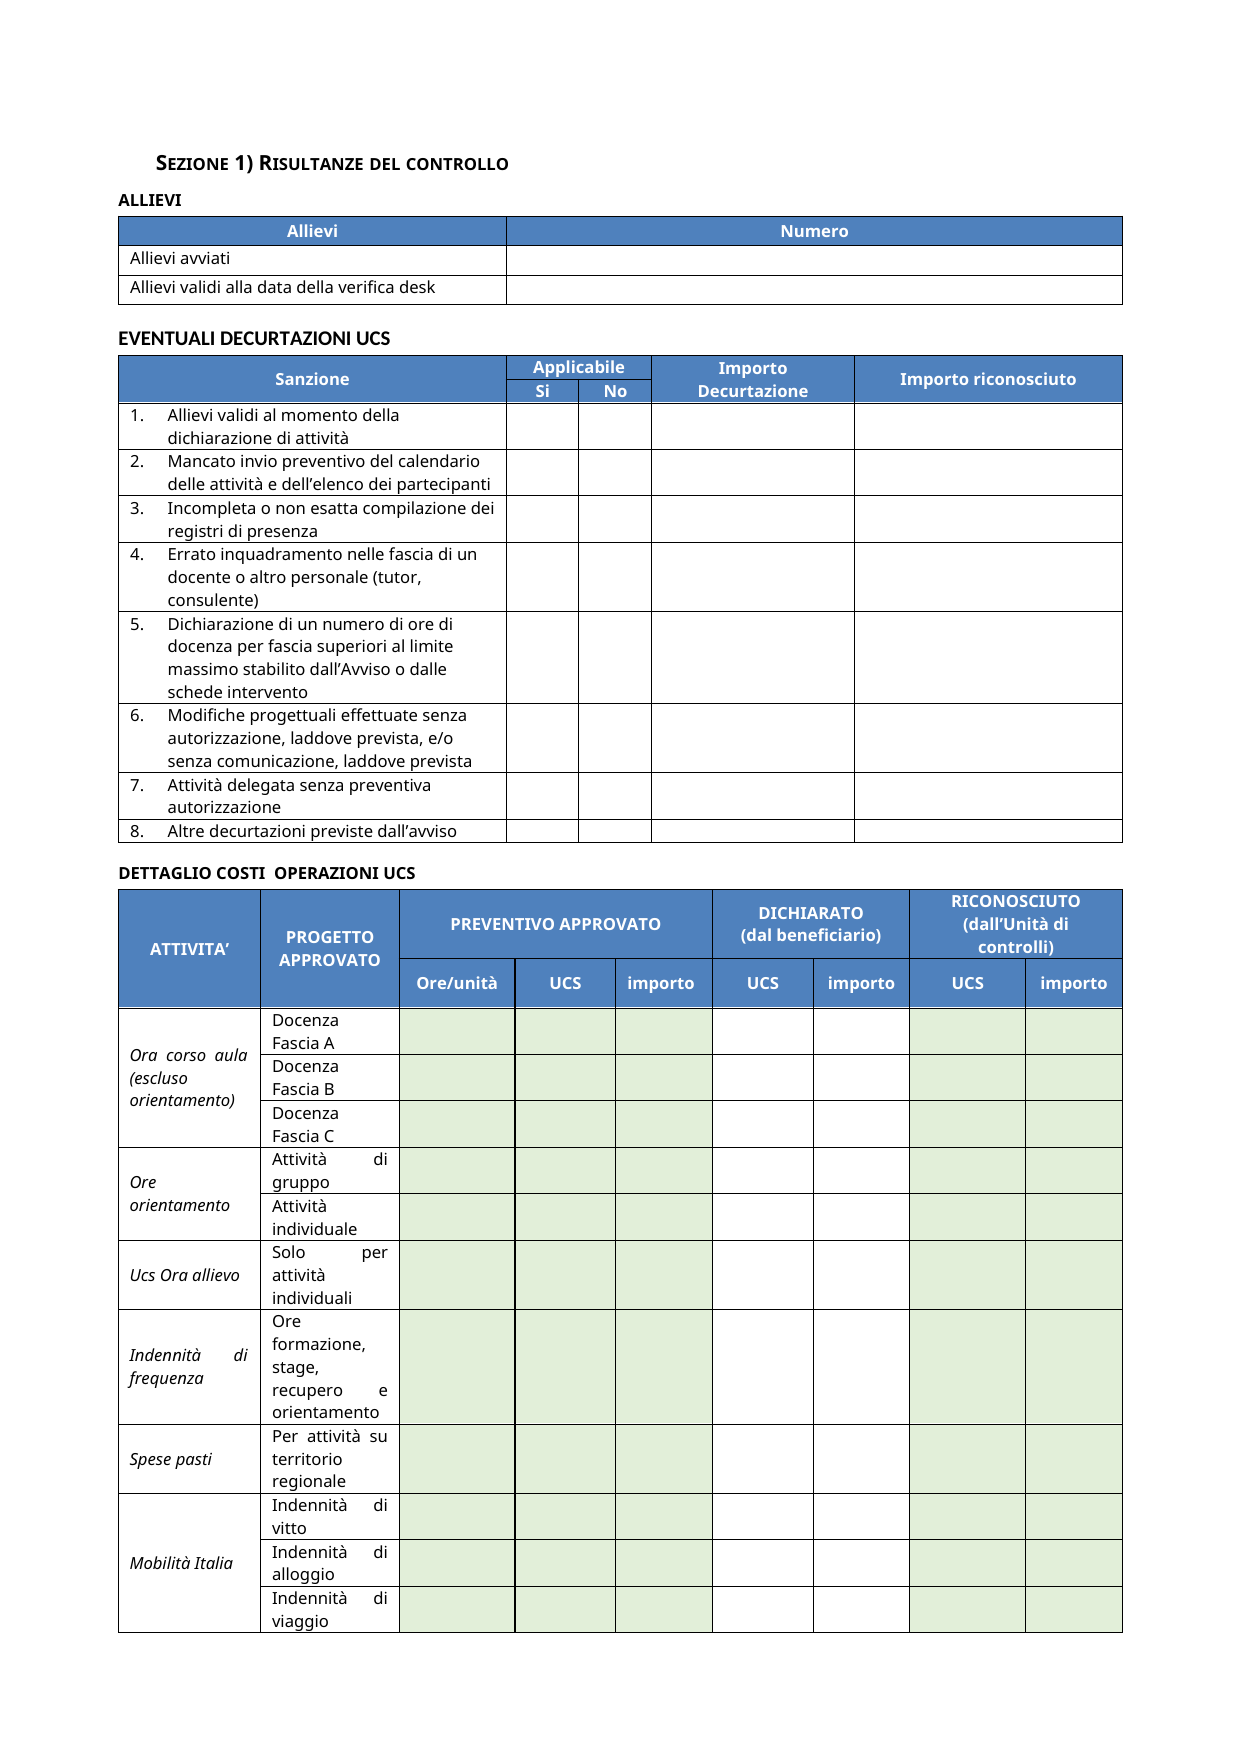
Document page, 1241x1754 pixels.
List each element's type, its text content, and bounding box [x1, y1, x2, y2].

table_cell [910, 1055, 1025, 1100]
table_header ATTIVITA’ [119, 890, 260, 1007]
table_cell [516, 1055, 615, 1100]
table_cell [516, 1310, 615, 1423]
table_header DICHIARATO (dal beneficiario) [713, 890, 909, 958]
table_cell [579, 704, 651, 772]
table_cell [1026, 1587, 1122, 1632]
table_cell [1026, 1194, 1122, 1240]
table_cell [579, 543, 651, 611]
table_cell Ore orientamento [119, 1148, 260, 1240]
table_cell [910, 1148, 1025, 1193]
table_cell [400, 1310, 514, 1423]
table_cell Attività individuale [261, 1194, 399, 1240]
table_cell [616, 1101, 712, 1147]
table_cell [516, 1194, 615, 1240]
table_cell Indennità di vitto [261, 1494, 399, 1539]
table_cell [713, 1310, 813, 1423]
table_cell Allievi validi al momento della dichiarazione di attività [119, 404, 506, 449]
table_cell [814, 1101, 909, 1147]
table_cell [910, 1101, 1025, 1147]
table_cell [579, 820, 651, 842]
table_cell Docenza Fascia C [261, 1101, 399, 1147]
table_cell [910, 1494, 1025, 1539]
table_cell [616, 1148, 712, 1193]
table_cell [713, 1101, 813, 1147]
table_cell UCS [713, 959, 813, 1007]
table_cell [652, 820, 854, 842]
table_header Sanzione [119, 356, 506, 402]
table_cell [616, 1194, 712, 1240]
table_cell [1026, 1241, 1122, 1309]
table_cell UCS [516, 959, 615, 1007]
table_cell [713, 1494, 813, 1539]
table_cell [579, 773, 651, 818]
table_cell importo [814, 959, 909, 1007]
table_cell [507, 246, 1122, 275]
table_cell [713, 1425, 813, 1493]
table_cell [855, 404, 1122, 449]
table_cell [507, 543, 578, 611]
table_cell [652, 704, 854, 772]
table_cell Mancato invio preventivo del calendario delle attività e dell’elenco dei partecipanti [119, 450, 506, 495]
table_cell [579, 404, 651, 449]
table_cell [713, 1540, 813, 1586]
table_cell [507, 612, 578, 703]
table_cell importo [1026, 959, 1122, 1007]
table_cell Dichiarazione di un numero di ore di docenza per fascia superiori al limite massimo stabilito dall’Avviso o dalle schede intervento [119, 612, 506, 703]
text Sezione 1) Risultanze del controllo [156, 148, 1122, 176]
table_cell [516, 1101, 615, 1147]
table_cell [910, 1540, 1025, 1586]
table_cell [1026, 1148, 1122, 1193]
table_cell [400, 1241, 514, 1309]
table_cell [507, 496, 578, 542]
table_cell [652, 450, 854, 495]
table_cell [814, 1587, 909, 1632]
table_cell [516, 1540, 615, 1586]
table_cell Attività di gruppo [261, 1148, 399, 1193]
table_cell [713, 1148, 813, 1193]
table_cell [1026, 1540, 1122, 1586]
table_cell [616, 1425, 712, 1493]
table_cell [814, 1055, 909, 1100]
table_cell [910, 1425, 1025, 1493]
table_cell Allievi validi alla data della verifica desk [119, 276, 506, 304]
table_cell [910, 1587, 1025, 1632]
table_cell Indennità di viaggio [261, 1587, 399, 1632]
table_header Applicabile [507, 356, 651, 379]
table_cell [855, 496, 1122, 542]
table_cell Per attività su territorio regionale [261, 1425, 399, 1493]
table_cell [616, 1587, 712, 1632]
table_cell Ora corso aula (escluso orientamento) [119, 1009, 260, 1147]
table_cell Allievi avviati [119, 246, 506, 275]
table_header RICONOSCIUTO (dall’Unità di controlli) [910, 890, 1122, 958]
table_cell UCS [910, 959, 1025, 1007]
table_cell Altre decurtazioni previste dall’avviso [119, 820, 506, 842]
table_cell Errato inquadramento nelle fascia di un docente o altro personale (tutor, consulente) [119, 543, 506, 611]
table_cell Indennità di frequenza [119, 1310, 260, 1423]
table_cell [814, 1310, 909, 1423]
table_cell [814, 1241, 909, 1309]
table_cell [1026, 1310, 1122, 1423]
table_cell [814, 1425, 909, 1493]
table_cell [855, 612, 1122, 703]
table_cell Spese pasti [119, 1425, 260, 1493]
table_cell [516, 1009, 615, 1054]
table_cell importo [616, 959, 712, 1007]
table_cell [814, 1540, 909, 1586]
table_cell [507, 276, 1122, 304]
text DETTAGLIO COSTI OPERAZIONI UCS [118, 867, 1122, 883]
table_cell [652, 404, 854, 449]
table_cell [579, 496, 651, 542]
table_header Importo Decurtazione [652, 356, 854, 402]
table_cell [855, 543, 1122, 611]
table_cell [855, 450, 1122, 495]
table_cell [713, 1194, 813, 1240]
table_cell [616, 1310, 712, 1423]
table_cell [616, 1009, 712, 1054]
table_cell [507, 704, 578, 772]
table_cell Indennità di alloggio [261, 1540, 399, 1586]
table_cell [652, 496, 854, 542]
table_cell [910, 1310, 1025, 1423]
table_cell [910, 1241, 1025, 1309]
table_cell [400, 1194, 514, 1240]
table_cell [855, 773, 1122, 818]
table_cell [814, 1494, 909, 1539]
text EVENTUALI DECURTAZIONI UCS [118, 331, 1122, 349]
table_cell [616, 1241, 712, 1309]
table_cell Si [507, 380, 578, 402]
table_cell Modifiche progettuali effettuate senza autorizzazione, laddove prevista, e/o senza comunicazione, laddove prevista [119, 704, 506, 772]
table_cell [855, 820, 1122, 842]
table_cell Ucs Ora allievo [119, 1241, 260, 1309]
table_cell [1026, 1055, 1122, 1100]
table_cell Ore/unità [400, 959, 514, 1007]
table_cell [400, 1101, 514, 1147]
table_cell [713, 1241, 813, 1309]
table_cell [400, 1425, 514, 1493]
table_cell Incompleta o non esatta compilazione dei registri di presenza [119, 496, 506, 542]
table_cell [1026, 1494, 1122, 1539]
table_cell [814, 1009, 909, 1054]
text ALLIEVI [118, 194, 1122, 209]
table_header Allievi [119, 217, 506, 245]
table_cell Attività delegata senza preventiva autorizzazione [119, 773, 506, 818]
table_cell [516, 1494, 615, 1539]
table_cell [1026, 1009, 1122, 1054]
table_cell [616, 1540, 712, 1586]
table_cell Solo per attività individuali [261, 1241, 399, 1309]
table_cell [400, 1494, 514, 1539]
table_cell [855, 704, 1122, 772]
table_cell [713, 1009, 813, 1054]
table_cell [400, 1587, 514, 1632]
table_cell [400, 1148, 514, 1193]
table_cell [400, 1540, 514, 1586]
table_cell [652, 773, 854, 818]
table_cell [652, 543, 854, 611]
table_cell [1026, 1425, 1122, 1493]
table_cell [507, 773, 578, 818]
table_cell Docenza Fascia A [261, 1009, 399, 1054]
table_cell [652, 612, 854, 703]
table_cell Mobilità Italia [119, 1494, 260, 1632]
table_cell [400, 1055, 514, 1100]
table_cell Ore formazione, stage, recupero e orientamento [261, 1310, 399, 1423]
table_header Importo riconosciuto [855, 356, 1122, 402]
table_cell [910, 1009, 1025, 1054]
table_cell [516, 1241, 615, 1309]
table_cell [507, 820, 578, 842]
table_cell [579, 612, 651, 703]
table_cell [910, 1194, 1025, 1240]
table_cell [616, 1055, 712, 1100]
table_cell [516, 1425, 615, 1493]
table_cell [516, 1148, 615, 1193]
table_cell [713, 1055, 813, 1100]
table_header PROGETTO APPROVATO [261, 890, 399, 1007]
table_header Numero [507, 217, 1122, 245]
table_cell [1026, 1101, 1122, 1147]
table_cell [507, 404, 578, 449]
table_cell [579, 450, 651, 495]
table_cell [507, 450, 578, 495]
table_cell [814, 1194, 909, 1240]
table_cell No [579, 380, 651, 402]
table_cell [400, 1009, 514, 1054]
table_cell [713, 1587, 813, 1632]
table_cell Docenza Fascia B [261, 1055, 399, 1100]
table_cell [616, 1494, 712, 1539]
table_cell [516, 1587, 615, 1632]
table_header PREVENTIVO APPROVATO [400, 890, 712, 958]
table_cell [814, 1148, 909, 1193]
